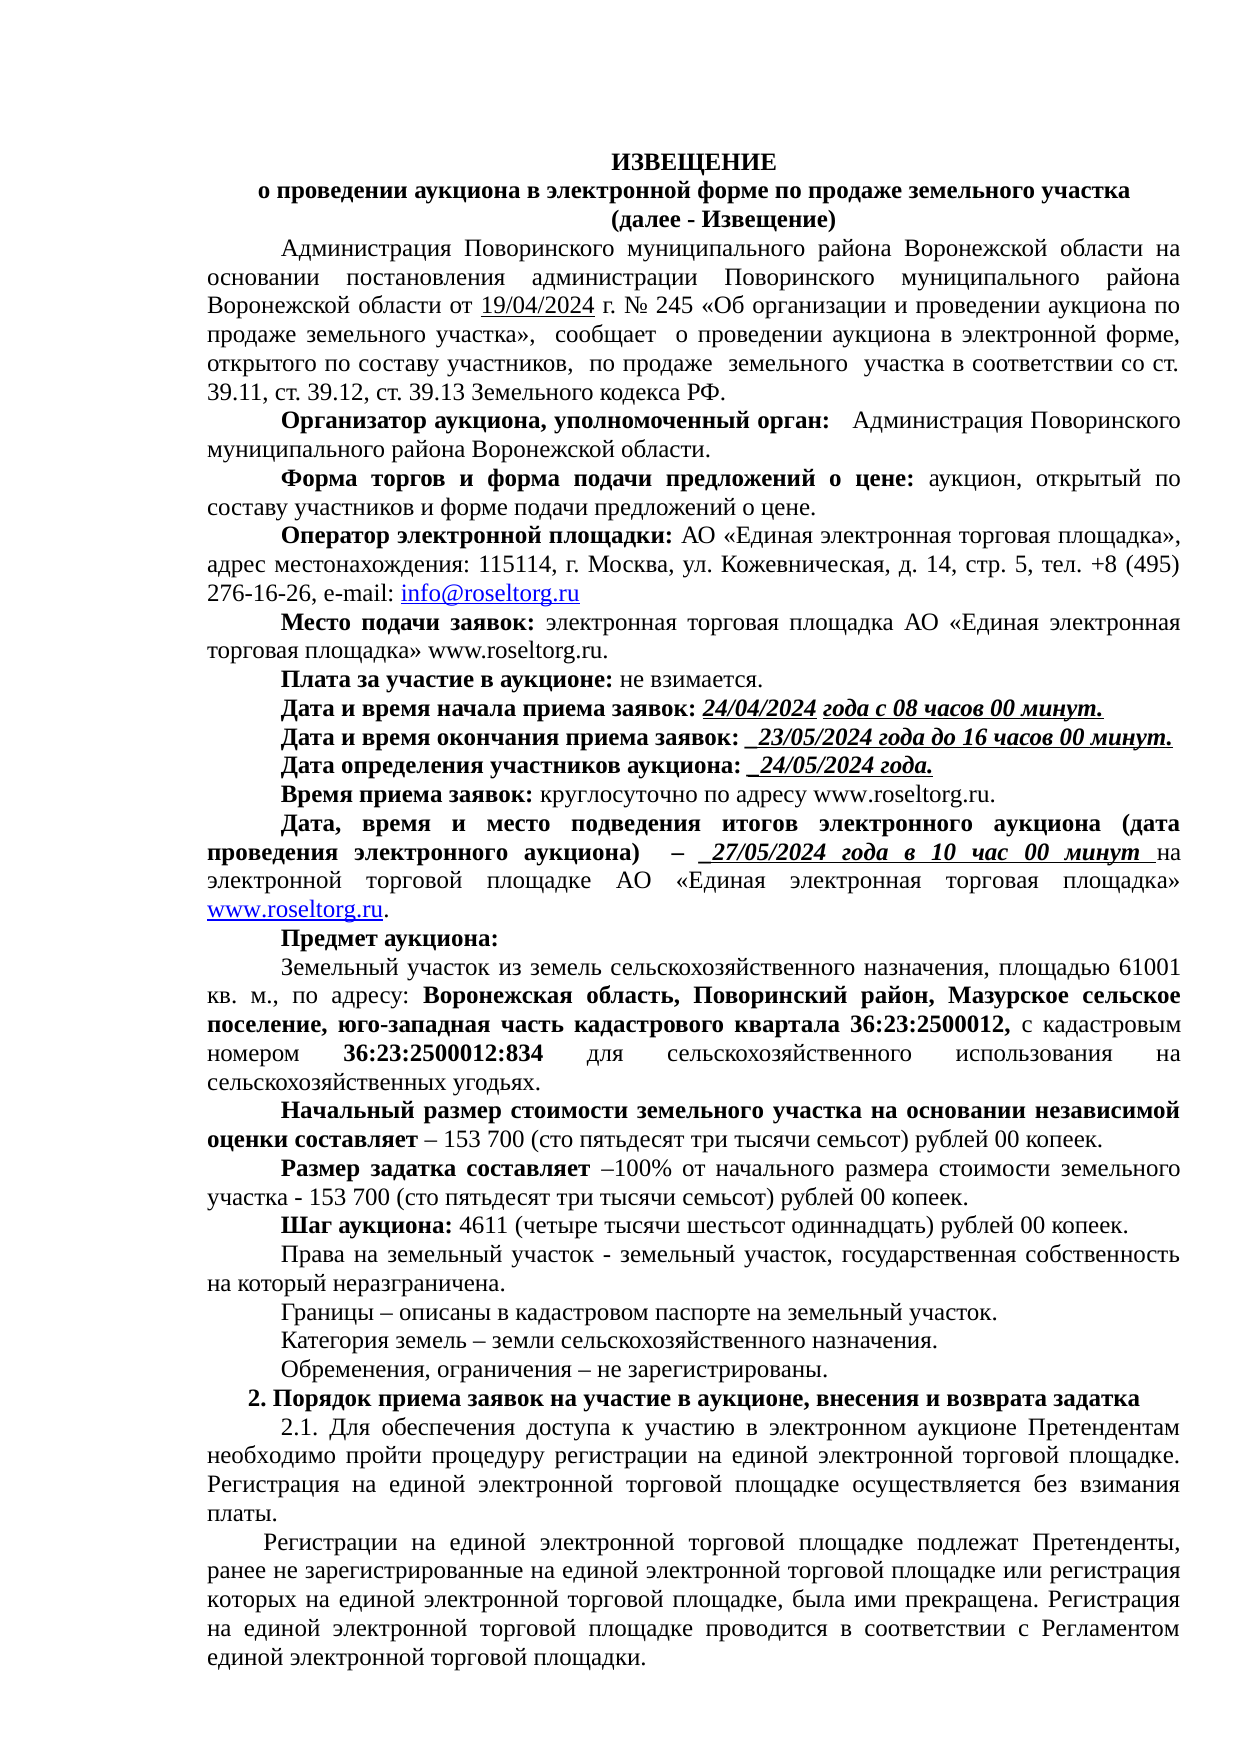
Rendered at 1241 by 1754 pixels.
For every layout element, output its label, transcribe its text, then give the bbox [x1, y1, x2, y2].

text (далее - Извещение) [207, 204, 1181, 233]
text Место подачи заявок: электронная торговая площадка АО «Единая электронная торговая площадка» www.roseltorg.ru. [207, 607, 1181, 664]
text Предмет аукциона: [207, 923, 1181, 952]
text Начальный размер стоимости земельного участка на основании независимой оценки составляет – 153 700 (сто пятьдесят три тысячи семьсот) рублей 00 копеек. [207, 1096, 1181, 1153]
text 2. Порядок приема заявок на участие в аукционе, внесения и возврата задатка [207, 1383, 1181, 1412]
text Размер задатка составляет –100% от начального размера стоимости земельного участка - 153 700 (сто пятьдесят три тысячи семьсот) рублей 00 копеек. [207, 1153, 1181, 1211]
subtitle ИЗВЕЩЕНИЕ [207, 147, 1181, 176]
text Регистрации на единой электронной торговой площадке подлежат Претенденты, ранее не зарегистрированные на единой электронной торговой площадке или регистрация которых на единой электронной торговой площадке, была ими прекращена. Регистрация на единой электронной торговой площадке проводится в соответствии с Регламентом единой электронной торговой площадки. [207, 1527, 1181, 1671]
text Обременения, ограничения – не зарегистрированы. [202, 1354, 1181, 1383]
text 2.1. Для обеспечения доступа к участию в электронном аукционе Претендентам необходимо пройти процедуру регистрации на единой электронной торговой площадке. Регистрация на единой электронной торговой площадке осуществляется без взимания платы. [207, 1412, 1181, 1527]
text Земельный участок из земель сельскохозяйственного назначения, площадью 61001 кв. м., по адресу: Воронежская область, Поворинский район, Мазурское сельское поселение, юго-западная часть кадастрового квартала 36:23:2500012, с кадастровым номером 36:23:2500012:834 для сельскохозяйственного использования на сельскохозяйственных угодьях. [207, 952, 1181, 1096]
text Дата и время окончания приема заявок: _23/05/2024 года до 16 часов 00 минут. [207, 722, 1181, 751]
text Время приема заявок: круглосуточно по адресу www.roseltorg.ru. [207, 779, 1181, 808]
text Дата и время начала приема заявок: 24/04/2024 года с 08 часов 00 минут. [207, 693, 1181, 722]
text Права на земельный участок - земельный участок, государственная собственность на который неразграничена. [207, 1239, 1181, 1297]
text Дата определения участников аукциона: _24/05/2024 года. [207, 751, 1181, 779]
text Шаг аукциона: 4611 (четыре тысячи шестьсот одиннадцать) рублей 00 копеек. [207, 1211, 1181, 1239]
text Дата, время и место подведения итогов электронного аукциона (дата проведения электронного аукциона) – _27/05/2024 года в 10 час 00 минут на электронной торговой площадке АО «Единая электронная торговая площадка» www.roseltorg.ru. [207, 808, 1181, 923]
text Оператор электронной площадки: АО «Единая электронная торговая площадка», адрес местонахождения: 115114, г. Москва, ул. Кожевническая, д. 14, стр. 5, тел. +8 (495) 276-16-26, e-mail: info@roseltorg.ru [207, 521, 1181, 607]
text Границы – описаны в кадастровом паспорте на земельный участок. [207, 1297, 1181, 1326]
text о проведении аукциона в электронной форме по продаже земельного участка [207, 176, 1181, 204]
text Форма торгов и форма подачи предложений о цене: аукцион, открытый по составу участников и форме подачи предложений о цене. [207, 463, 1181, 521]
text Администрация Поворинского муниципального района Воронежской области на основании постановления администрации Поворинского муниципального района Воронежской области от 19/04/2024 г. № 245 «Об организации и проведении аукциона по продаже земельного участка», сообщает о проведении аукциона в электронной форме, открытого по составу участников, по продаже земельного участка в соответствии со ст. 39.11, ст. 39.12, ст. 39.13 Земельного кодекса РФ. [207, 233, 1181, 406]
text Категория земель – земли сельскохозяйственного назначения. [207, 1326, 1181, 1354]
text Плата за участие в аукционе: не взимается. [207, 664, 1181, 693]
text Организатор аукциона, уполномоченный орган: Администрация Поворинского муниципального района Воронежской области. [207, 406, 1181, 463]
